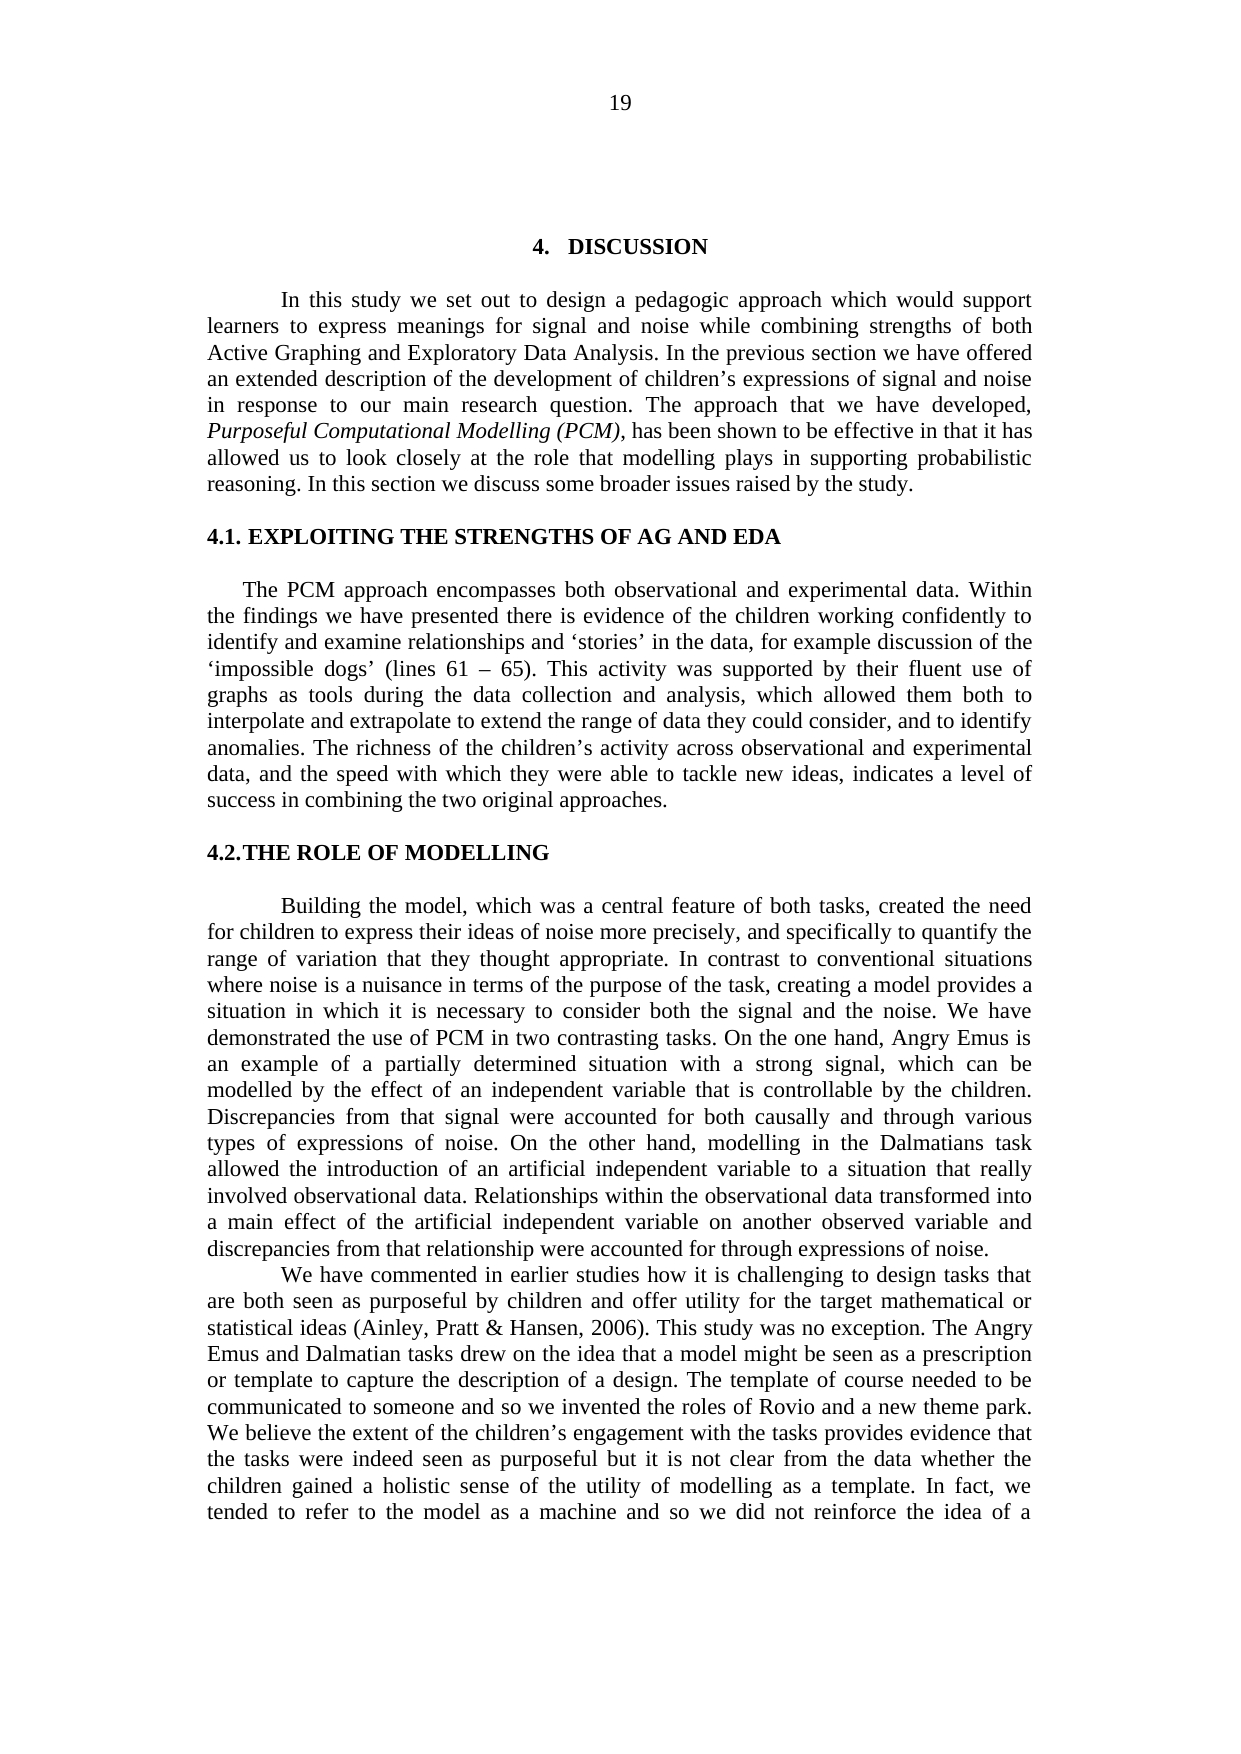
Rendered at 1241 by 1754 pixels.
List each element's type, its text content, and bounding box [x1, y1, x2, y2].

text The PCM approach encompasses both observational and experimental data. Within the findings we have presented there is evidence of the children working confidently to identify and examine relationships and ‘stories’ in the data, for example discussion of the ‘impossible dogs’ (lines 61 – 65). This activity was supported by their fluent use of graphs as tools during the data collection and analysis, which allowed them both to interpolate and extrapolate to extend the range of data they could consider, and to identify anomalies. The richness of the children’s activity across observational and experimental data, and the speed with which they were able to tackle new ideas, indicates a level of success in combining the two original approaches. [207, 576, 1033, 813]
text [207, 1261, 1033, 1524]
subtitle Exploiting the strengths of AG and EDA [207, 523, 1033, 549]
text Building the model, which was a central feature of both tasks, created the need for children to express their ideas of noise more precisely, and specifically to quantify the range of variation that they thought appropriate. In contrast to conventional situations where noise is a nuisance in terms of the purpose of the task, creating a model provides a situation in which it is necessary to consider both the signal and the noise. We have demonstrated the use of PCM in two contrasting tasks. On the one hand, Angry Emus is an example of a partially determined situation with a strong signal, which can be modelled by the effect of an independent variable that is controllable by the children. Discrepancies from that signal were accounted for both causally and through various types of expressions of noise. On the other hand, modelling in the Dalmatians task allowed the introduction of an artificial independent variable to a situation that really involved observational data. Relationships within the observational data transformed into a main effect of the artificial independent variable on another observed variable and discrepancies from that relationship were accounted for through expressions of noise. [207, 892, 1033, 1261]
text In this study we set out to design a pedagogic approach which would support learners to express meanings for signal and noise while combining strengths of both Active Graphing and Exploratory Data Analysis. In the previous section we have offered an extended description of the development of children’s expressions of signal and noise in response to our main research question. The approach that we have developed, Purposeful Computational Modelling (PCM), has been shown to be effective in that it has allowed us to look closely at the role that modelling plays in supporting probabilistic reasoning. In this section we discuss some broader issues raised by the study. [207, 286, 1033, 497]
subtitle the role of modelling [207, 839, 1033, 866]
subtitle Discussion [207, 233, 1033, 259]
